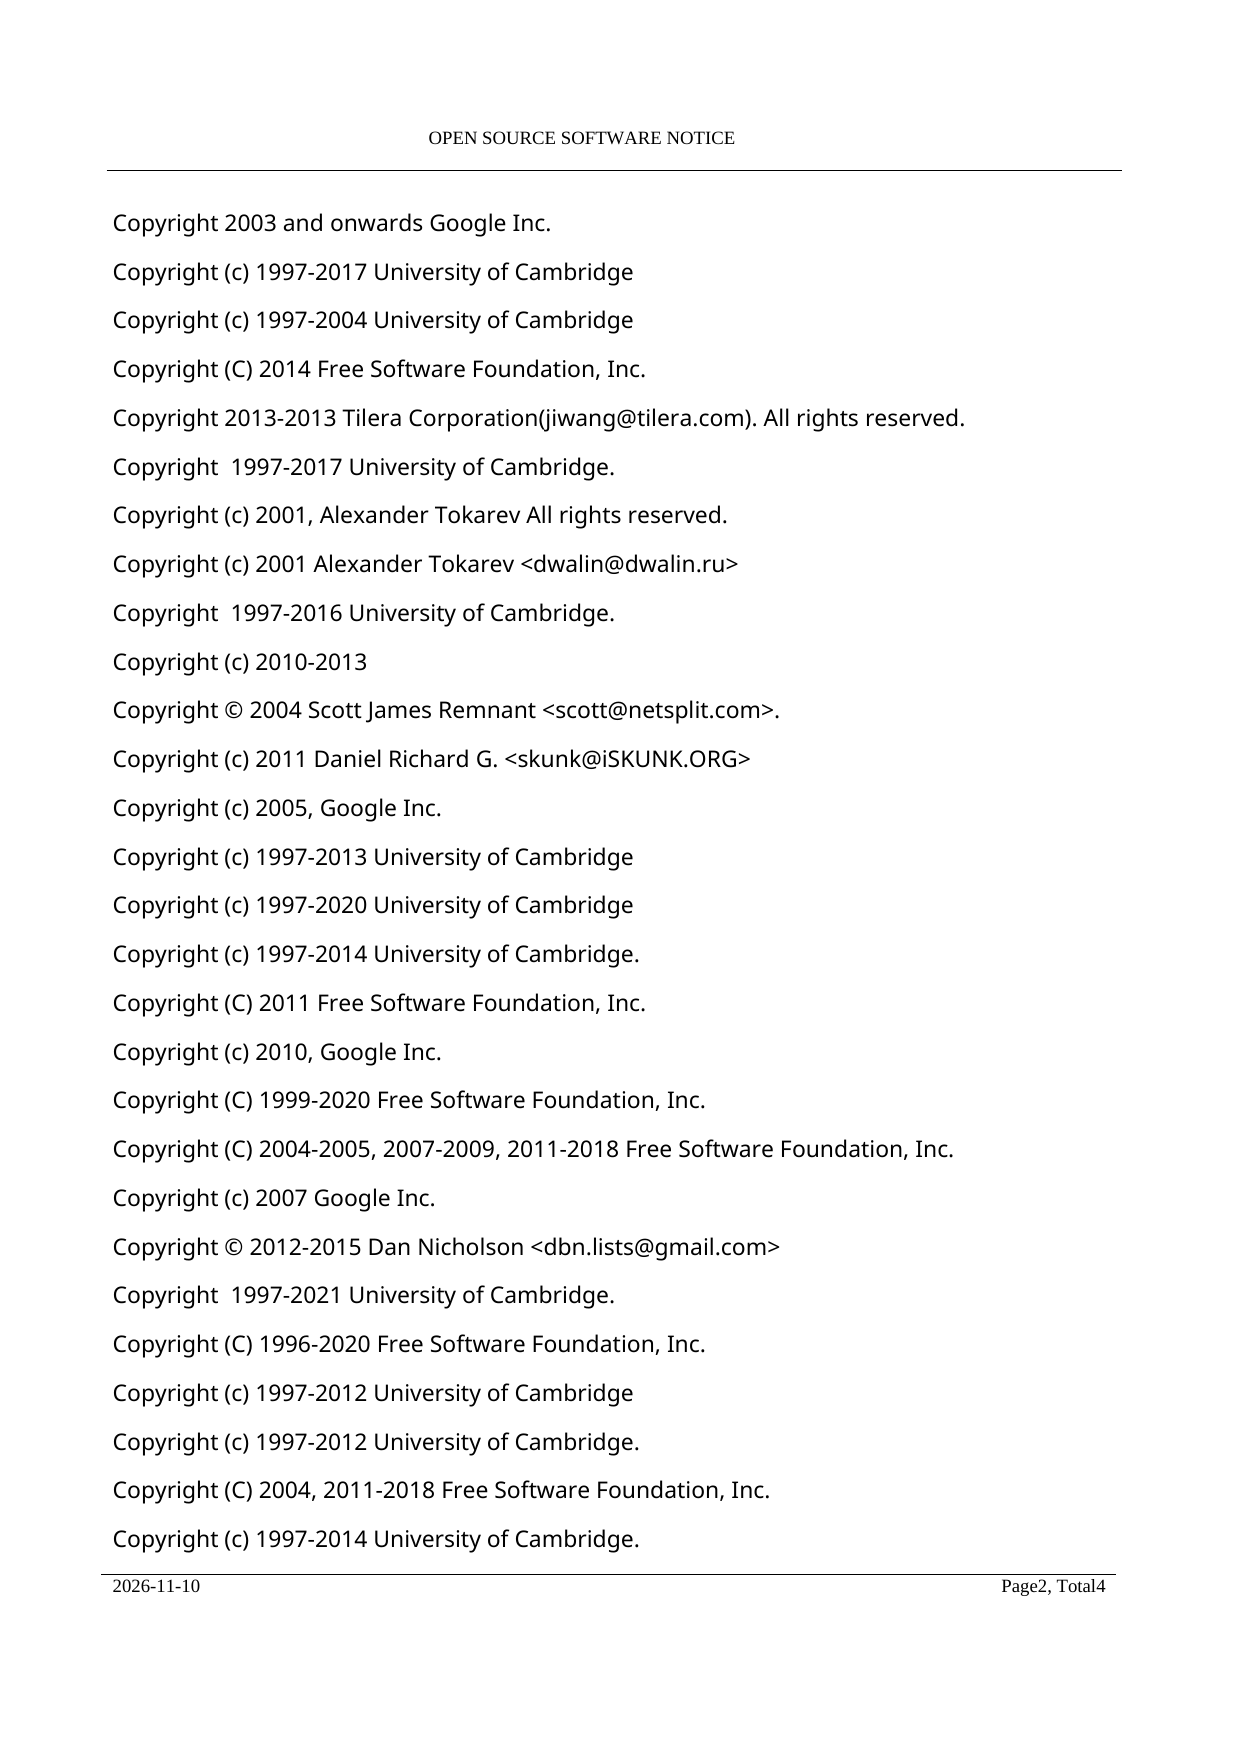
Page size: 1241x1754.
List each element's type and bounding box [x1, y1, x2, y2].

text [112, 206, 1128, 1555]
